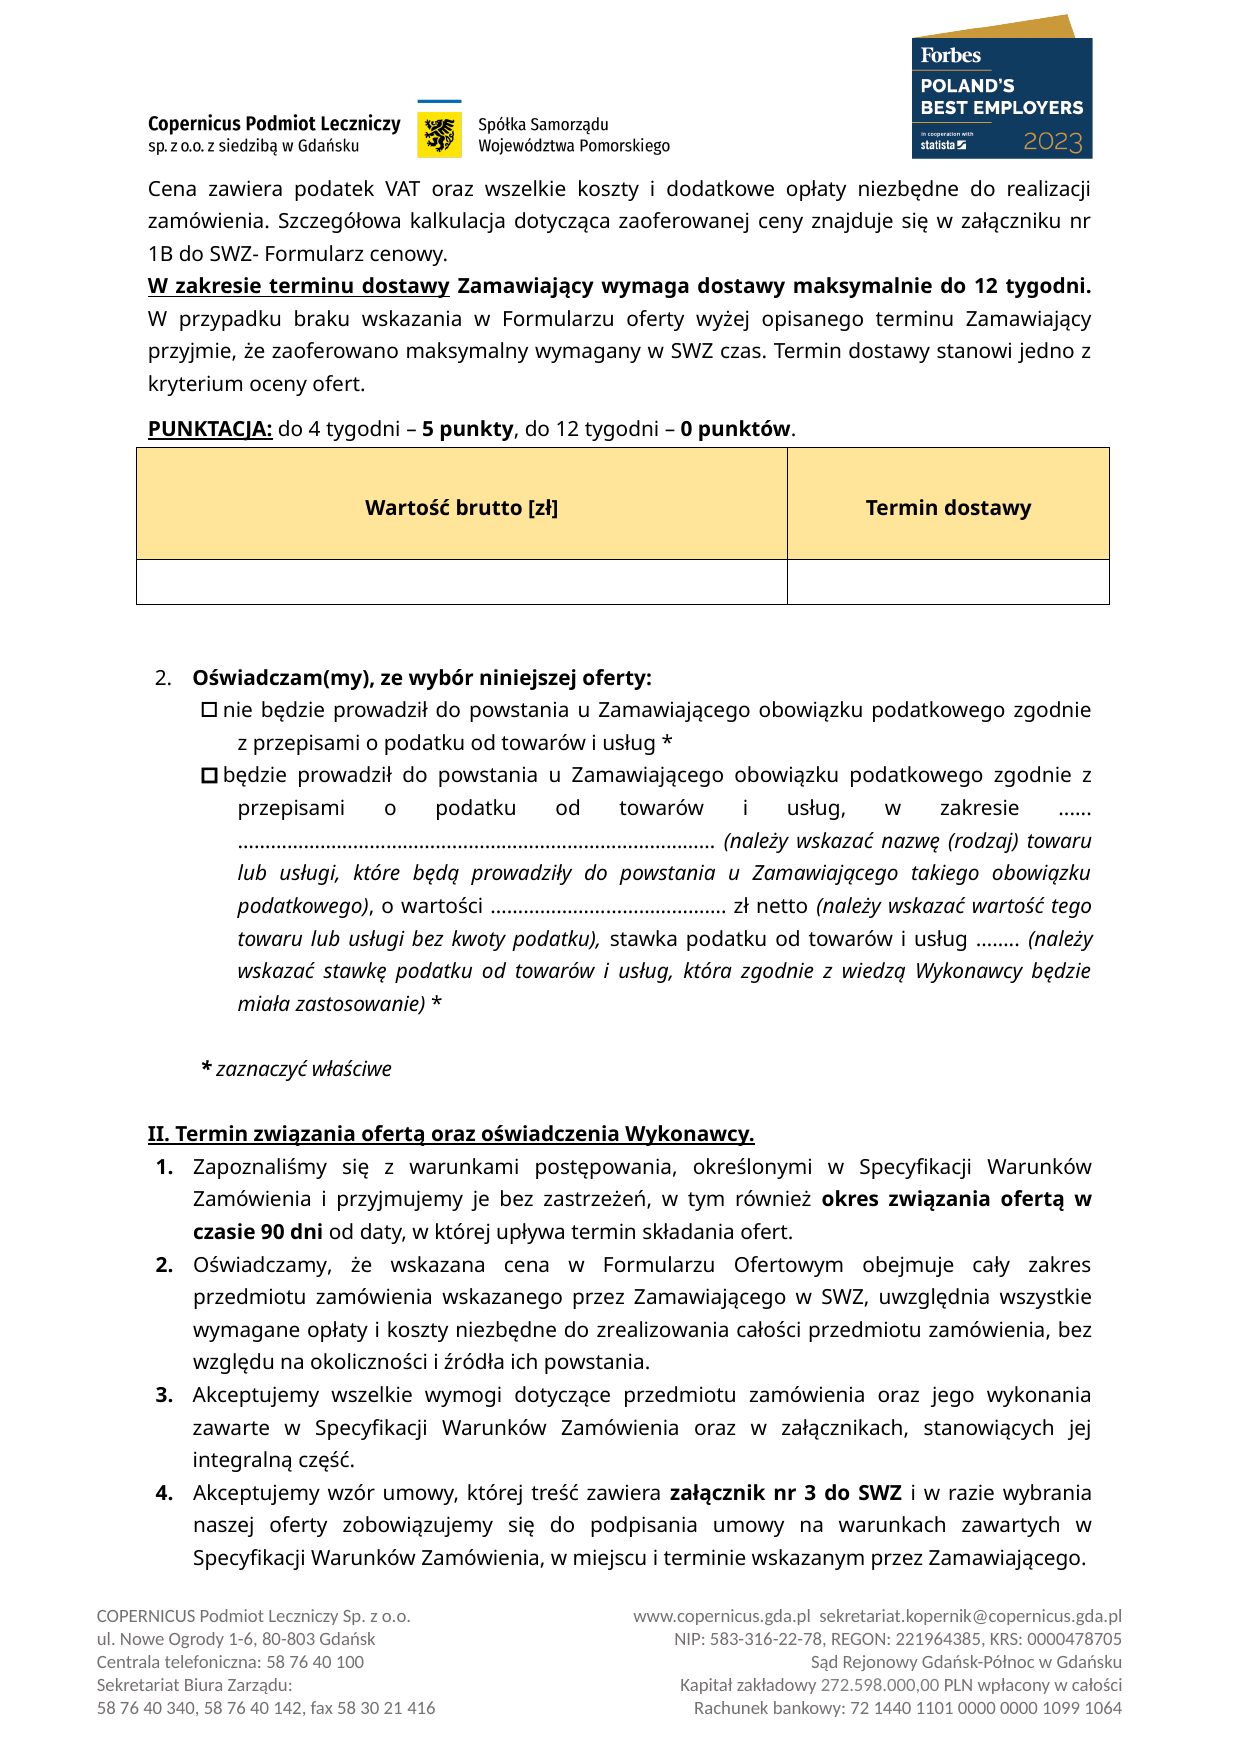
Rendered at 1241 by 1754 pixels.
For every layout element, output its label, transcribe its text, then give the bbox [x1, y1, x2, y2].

text W zakresie terminu dostawy Zamawiający wymaga dostawy maksymalnie do 12 tygodni. W przypadku braku wskazania w Formularzu oferty wyżej opisanego terminu Zamawiający przyjmie, że zaoferowano maksymalny wymagany w SWZ czas. Termin dostawy stanowi jedno z kryterium oceny ofert. [148, 271, 1093, 398]
table_cell [788, 560, 1109, 604]
list nie będzie prowadził do powstania u Zamawiającego obowiązku podatkowego zgodnie z przepisami o podatku od towarów i usług * [200, 695, 1093, 756]
list Akceptujemy wszelkie wymogi dotyczące przedmiotu zamówienia oraz jego wykonania zawarte w Specyfikacji Warunków Zamówienia oraz w załącznikach, stanowiących jej integralną część. [155, 1380, 1093, 1474]
text Cena zawiera podatek VAT oraz wszelkie koszty i dodatkowe opłaty niezbędne do realizacji zamówienia. Szczegółowa kalkulacja dotycząca zaoferowanej ceny znajduje się w załączniku nr 1B do SWZ- Formularz cenowy. [148, 174, 1093, 267]
list Oświadczam(my), ze wybór niniejszej oferty: [154, 663, 1093, 691]
list będzie prowadził do powstania u Zamawiającego obowiązku podatkowego zgodnie z przepisami o podatku od towarów i usług, w zakresie ......…………………………………………………………………………… (należy wskazać nazwę (rodzaj) towaru lub usługi, które będą prowadziły do powstania u Zamawiającego takiego obowiązku podatkowego), o wartości ……………………………………. zł netto (należy wskazać wartość tego towaru lub usługi bez kwoty podatku), stawka podatku od towarów i usług …….. (należy wskazać stawkę podatku od towarów i usług, która zgodnie z wiedzą Wykonawcy będzie miała zastosowanie) * [200, 761, 1093, 1017]
table_header Termin dostawy [788, 448, 1109, 559]
picture [147, 99, 673, 159]
text PUNKTACJA: do 4 tygodni – 5 punkty, do 12 tygodni – 0 punktów. [148, 414, 1093, 443]
list Akceptujemy wzór umowy, której treść zawiera załącznik nr 3 do SWZ i w razie wybrania naszej oferty zobowiązujemy się do podpisania umowy na warunkach zawartych w Specyfikacji Warunków Zamówienia, w miejscu i terminie wskazanym przez Zamawiającego. [155, 1478, 1093, 1572]
subtitle II. Termin związania ofertą oraz oświadczenia Wykonawcy. [148, 1119, 1093, 1148]
list Zapoznaliśmy się z warunkami postępowania, określonymi w Specyfikacji Warunków Zamówienia i przyjmujemy je bez zastrzeżeń, w tym również okres związania ofertą w czasie 90 dni od daty, w której upływa termin składania ofert. [155, 1152, 1093, 1246]
table_cell [137, 560, 787, 604]
picture [912, 14, 1093, 159]
text * zaznaczyć właściwe [200, 1054, 1093, 1082]
list Oświadczamy, że wskazana cena w Formularzu Ofertowym obejmuje cały zakres przedmiotu zamówienia wskazanego przez Zamawiającego w SWZ, uwzględnia wszystkie wymagane opłaty i koszty niezbędne do zrealizowania całości przedmiotu zamówienia, bez względu na okoliczności i źródła ich powstania. [155, 1250, 1093, 1376]
table_header Wartość brutto [zł] [137, 448, 787, 559]
